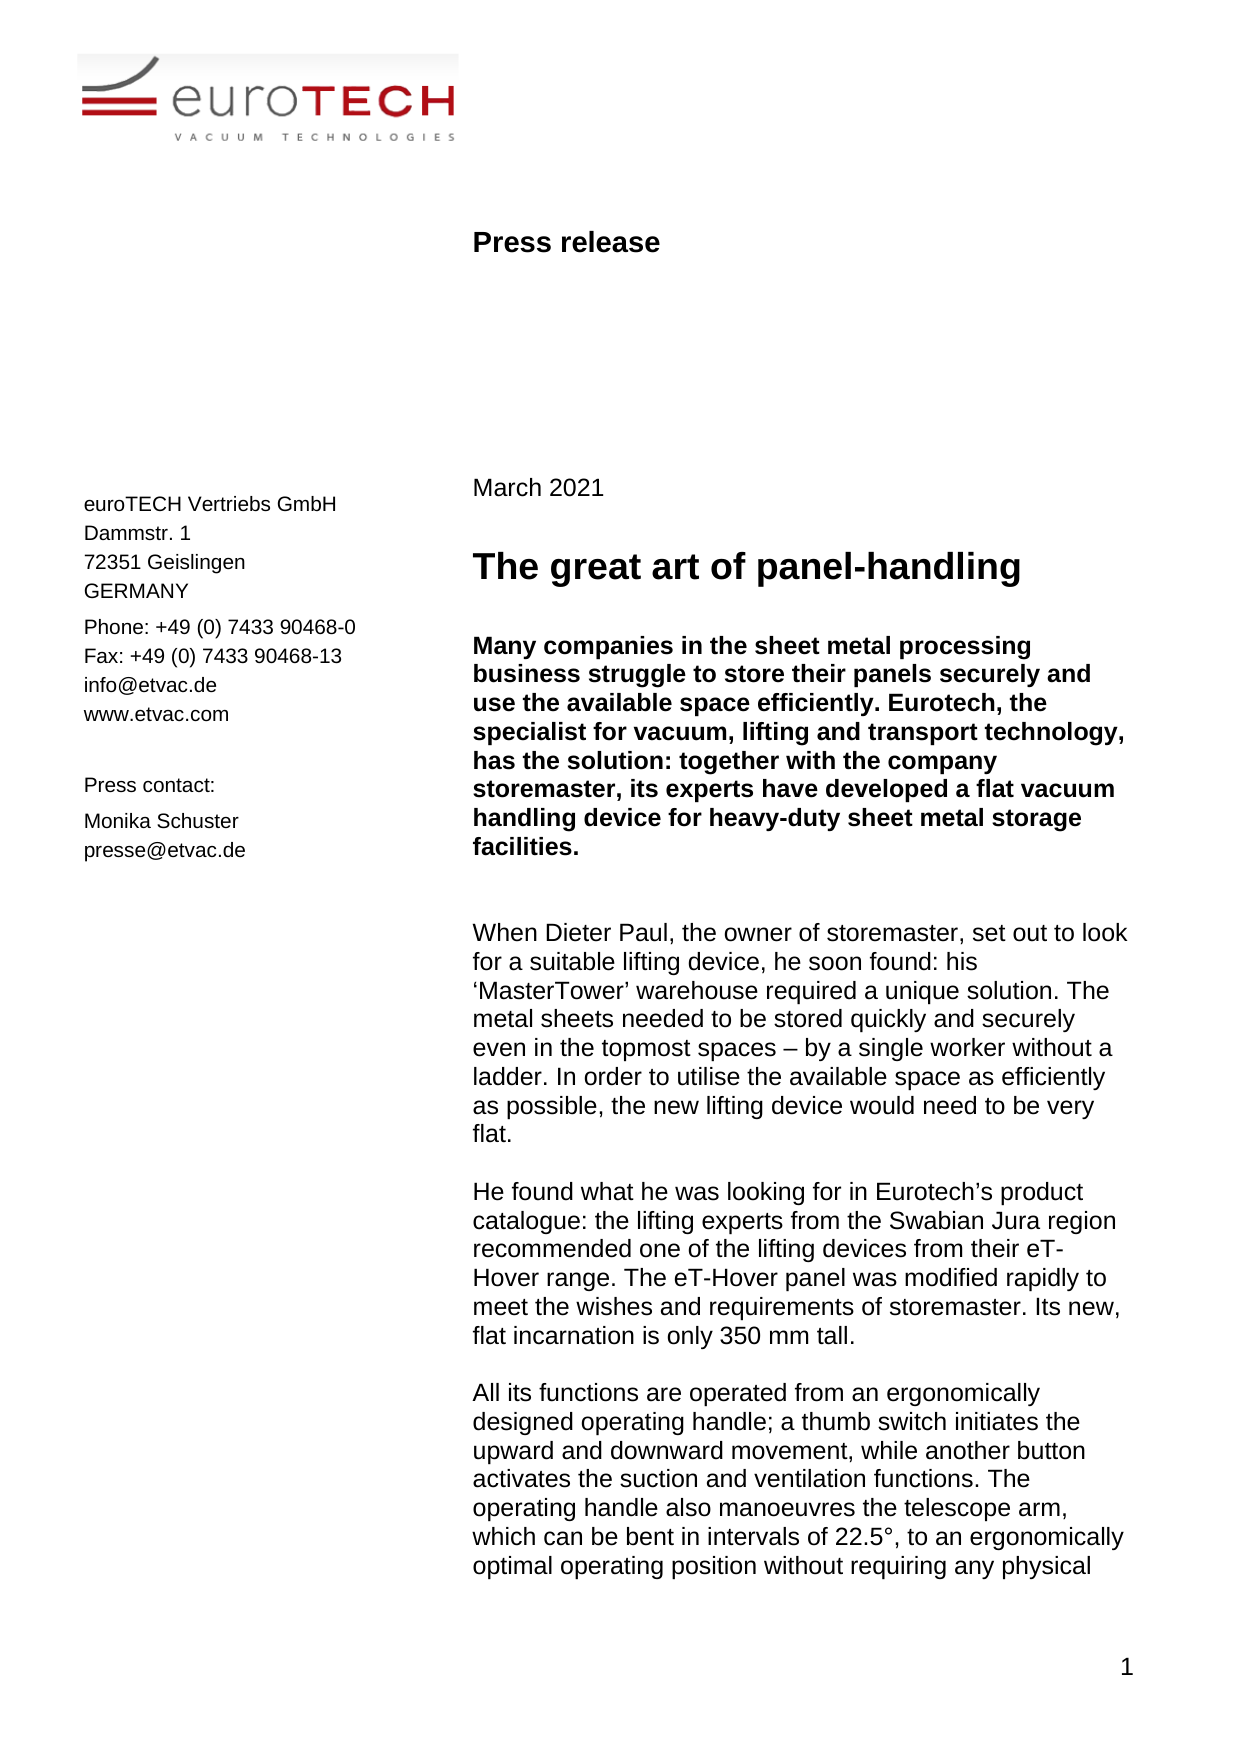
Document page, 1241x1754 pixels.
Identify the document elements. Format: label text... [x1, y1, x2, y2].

text March 2021 [472, 472, 1131, 501]
text Many companies in the sheet metal processing business struggle to store their panels securely and use the available space efficiently. Eurotech, the specialist for vacuum, lifting and transport technology, has the solution: together with the company storemaster, its experts have developed a flat vacuum handling device for heavy-duty sheet metal storage facilities. [472, 631, 1131, 861]
text He found what he was looking for in Eurotech’s product catalogue: the lifting experts from the Swabian Jura region recommended one of the lifting devices from their eT-Hover range. The eT-Hover panel was modified rapidly to meet the wishes and requirements of storemaster. Its new, flat incarnation is only 350 mm tall. [472, 1177, 1131, 1349]
text When Dieter Paul, the owner of storemaster, set out to look for a suitable lifting device, he soon found: his ‘MasterTower’ warehouse required a unique solution. The metal sheets needed to be stored quickly and securely even in the topmost spaces – by a single worker without a ladder. In order to utilise the available space as efficiently as possible, the new lifting device would need to be very flat. [472, 918, 1131, 1148]
picture [8, 19, 475, 161]
text The great art of panel-handling [472, 544, 1131, 587]
